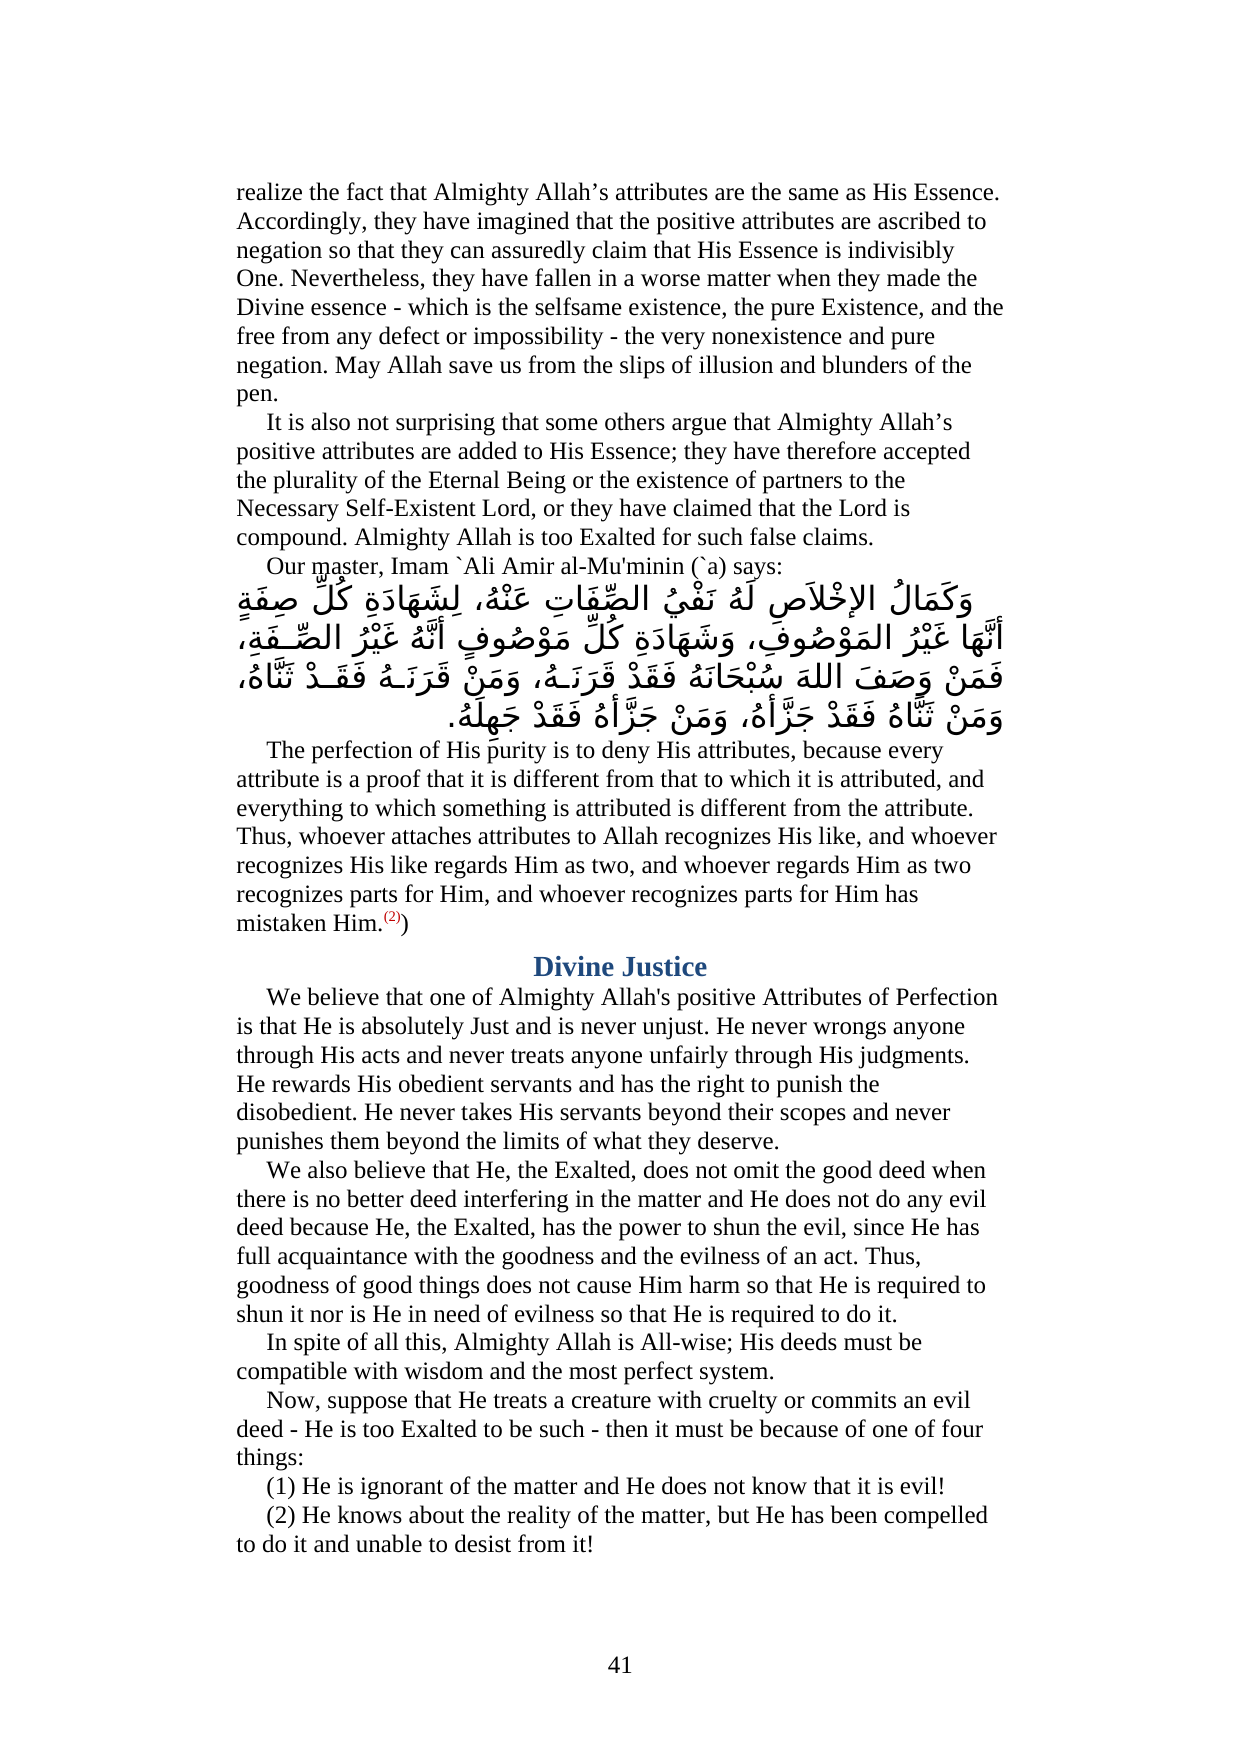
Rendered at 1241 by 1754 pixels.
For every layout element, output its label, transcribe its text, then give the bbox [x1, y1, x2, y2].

text We believe that one of Almighty Allah's positive Attributes of Perfection is that He is absolutely Just and is never unjust. He never wrongs anyone through His acts and never treats anyone unfairly through His judgments. He rewards His obedient servants and has the right to punish the disobedient. He never takes His servants beyond their scopes and never punishes them beyond the limits of what they deserve. [236, 982, 1004, 1155]
text (1) He is ignorant of the matter and He does not know that it is evil! [236, 1471, 1004, 1500]
text In spite of all this, Almighty Allah is All-wise; His deeds must be compatible with wisdom and the most perfect system. [236, 1327, 1004, 1385]
subtitle Divine Justice [236, 949, 1004, 982]
text Our master, Imam `Ali Amir al-Mu'minin (`a) says: [236, 551, 1004, 580]
text (2) He knows about the reality of the matter, but He has been compelled to do it and unable to desist from it! [236, 1500, 1004, 1557]
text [236, 177, 1004, 407]
text It is also not surprising that some others argue that Almighty Allah’s positive attributes are added to His Essence; they have therefore accepted the plurality of the Eternal Being or the existence of partners to the Necessary Self-Existent Lord, or they have claimed that the Lord is compound. Almighty Allah is too Exalted for such false claims. [236, 407, 1004, 551]
text Now, suppose that He treats a creature with cruelty or commits an evil deed - He is too Exalted to be such - then it must be because of one of four things: [236, 1385, 1004, 1471]
text The perfection of His purity is to deny His attributes, because every attribute is a proof that it is different from that to which it is attributed, and everything to which something is attributed is different from the attribute. Thus, whoever attaches attributes to Allah recognizes His like, and whoever recognizes His like regards Him as two, and whoever regards Him as two recognizes parts for Him, and whoever recognizes parts for Him has mistaken Him.(2)) [236, 735, 1004, 936]
text وَكَمَالُ الإخْلاَصِ لَهُ نَفْيُ الصِّفَاتِ عَنْهُ، لِشَهَادَةِ كُلِّ صِفَةٍ أنَّهَا غَيْرُ المَوْصُوفِ، وَشَهَادَةِ كُلِّ مَوْصُوفٍ أنَّهُ غَيْرُ الصِّفَةِ، فَمَنْ وَصَفَ اللهَ سُبْحَانَهُ فَقَدْ قَرَنَهُ، وَمَنْ قَرَنَهُ فَقَدْ ثَنَّاهُ، وَمَنْ ثَنَّاهُ فَقَدْ جَزَّأهُ، وَمَنْ جَزَّأهُ فَقَدْ جَهِلَهُ. [236, 580, 1004, 735]
text We also believe that He, the Exalted, does not omit the good deed when there is no better deed interfering in the matter and He does not do any evil deed because He, the Exalted, has the power to shun the evil, since He has full acquaintance with the goodness and the evilness of an act. Thus, goodness of good things does not cause Him harm so that He is required to shun it nor is He in need of evilness so that He is required to do it. [236, 1155, 1004, 1327]
